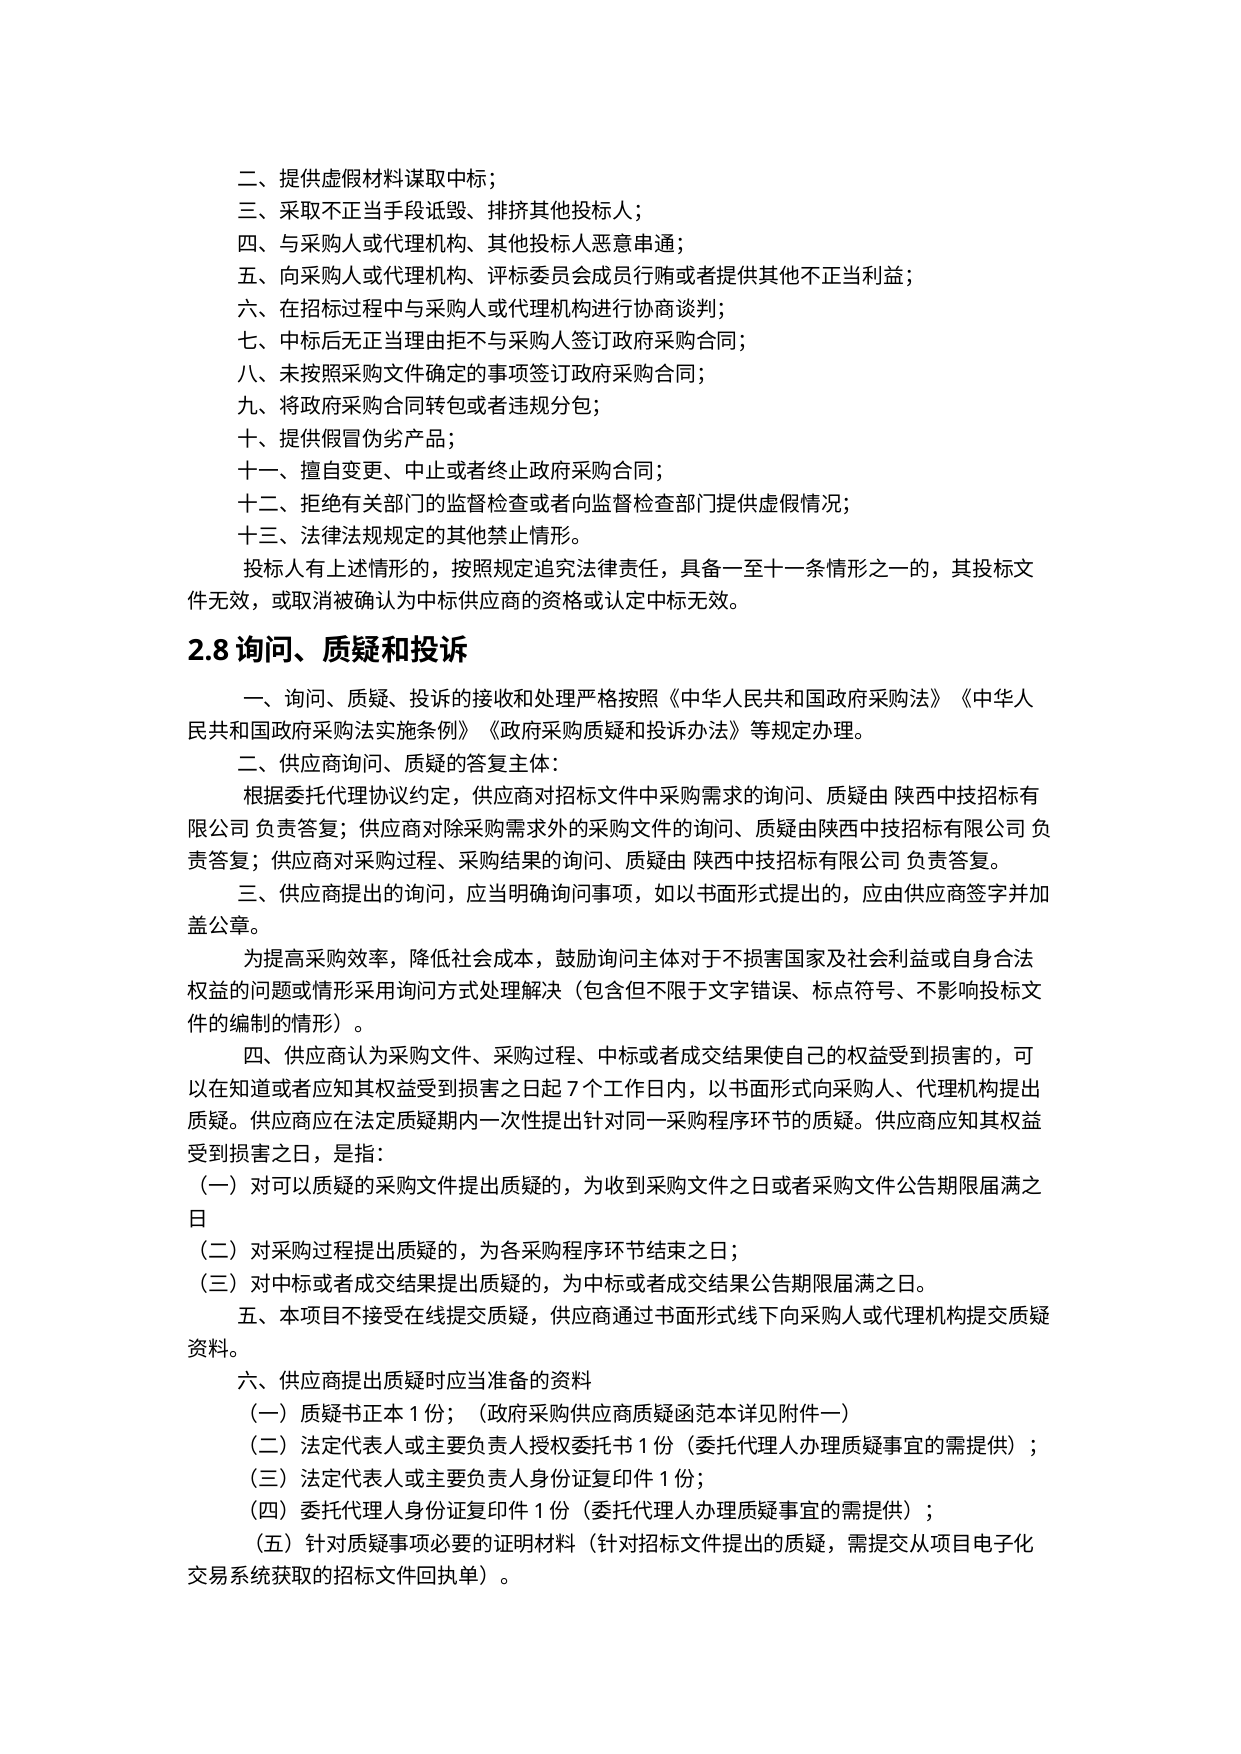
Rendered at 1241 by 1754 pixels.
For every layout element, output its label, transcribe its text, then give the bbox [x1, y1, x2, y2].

text 四、与采购人或代理机构、其他投标人恶意串通； [187, 227, 1053, 259]
text 十二、拒绝有关部门的监督检查或者向监督检查部门提供虚假情况； [187, 487, 1053, 519]
text 八、未按照采购文件确定的事项签订政府采购合同； [187, 357, 1053, 389]
text （二）法定代表人或主要负责人授权委托书1份（委托代理人办理质疑事宜的需提供）； [187, 1429, 1053, 1462]
text 六、在招标过程中与采购人或代理机构进行协商谈判； [187, 292, 1053, 324]
text （三）法定代表人或主要负责人身份证复印件1份； [187, 1462, 1053, 1494]
text 根据委托代理协议约定，供应商对招标文件中采购需求的询问、质疑由 陕西中技招标有限公司 负责答复；供应商对除采购需求外的采购文件的询问、质疑由陕西中技招标有限公司 负责答复；供应商对采购过程、采购结果的询问、质疑由 陕西中技招标有限公司 负责答复。 [187, 779, 1053, 877]
text 2.8询问、质疑和投诉 [187, 617, 1053, 682]
text （一）对可以质疑的采购文件提出质疑的，为收到采购文件之日或者采购文件公告期限届满之日 [187, 1169, 1053, 1234]
text 十三、法律法规规定的其他禁止情形。 [187, 519, 1053, 552]
text 七、中标后无正当理由拒不与采购人签订政府采购合同； [187, 324, 1053, 357]
text 五、本项目不接受在线提交质疑，供应商通过书面形式线下向采购人或代理机构提交质疑资料。 [187, 1299, 1053, 1364]
text 三、供应商提出的询问，应当明确询问事项，如以书面形式提出的，应由供应商签字并加盖公章。 [187, 877, 1053, 942]
text 二、供应商询问、质疑的答复主体： [187, 747, 1053, 779]
text （四）委托代理人身份证复印件1份（委托代理人办理质疑事宜的需提供）； [187, 1494, 1053, 1527]
text 十、提供假冒伪劣产品； [187, 422, 1053, 454]
text 二、提供虚假材料谋取中标； [187, 162, 1053, 194]
text 一、询问、质疑、投诉的接收和处理严格按照《中华人民共和国政府采购法》《中华人民共和国政府采购法实施条例》《政府采购质疑和投诉办法》等规定办理。 [187, 682, 1053, 747]
text （三）对中标或者成交结果提出质疑的，为中标或者成交结果公告期限届满之日。 [187, 1267, 1053, 1299]
text 十一、擅自变更、中止或者终止政府采购合同； [187, 454, 1053, 487]
text 投标人有上述情形的，按照规定追究法律责任，具备一至十一条情形之一的，其投标文件无效，或取消被确认为中标供应商的资格或认定中标无效。 [187, 552, 1053, 617]
text （二）对采购过程提出质疑的，为各采购程序环节结束之日； [187, 1234, 1053, 1267]
text 三、采取不正当手段诋毁、排挤其他投标人； [187, 194, 1053, 227]
text 为提高采购效率，降低社会成本，鼓励询问主体对于不损害国家及社会利益或自身合法权益的问题或情形采用询问方式处理解决（包含但不限于文字错误、标点符号、不影响投标文件的编制的情形）。 [187, 942, 1053, 1039]
text 六、供应商提出质疑时应当准备的资料 [187, 1364, 1053, 1397]
text （一）质疑书正本1份；（政府采购供应商质疑函范本详见附件一） [187, 1397, 1053, 1429]
text 九、将政府采购合同转包或者违规分包； [187, 389, 1053, 422]
text （五）针对质疑事项必要的证明材料（针对招标文件提出的质疑，需提交从项目电子化交易系统获取的招标文件回执单）。 [187, 1527, 1053, 1592]
text 五、向采购人或代理机构、评标委员会成员行贿或者提供其他不正当利益； [187, 259, 1053, 292]
text 四、供应商认为采购文件、采购过程、中标或者成交结果使自己的权益受到损害的，可以在知道或者应知其权益受到损害之日起7个工作日内，以书面形式向采购人、代理机构提出质疑。供应商应在法定质疑期内一次性提出针对同一采购程序环节的质疑。供应商应知其权益受到损害之日，是指： [187, 1039, 1053, 1169]
